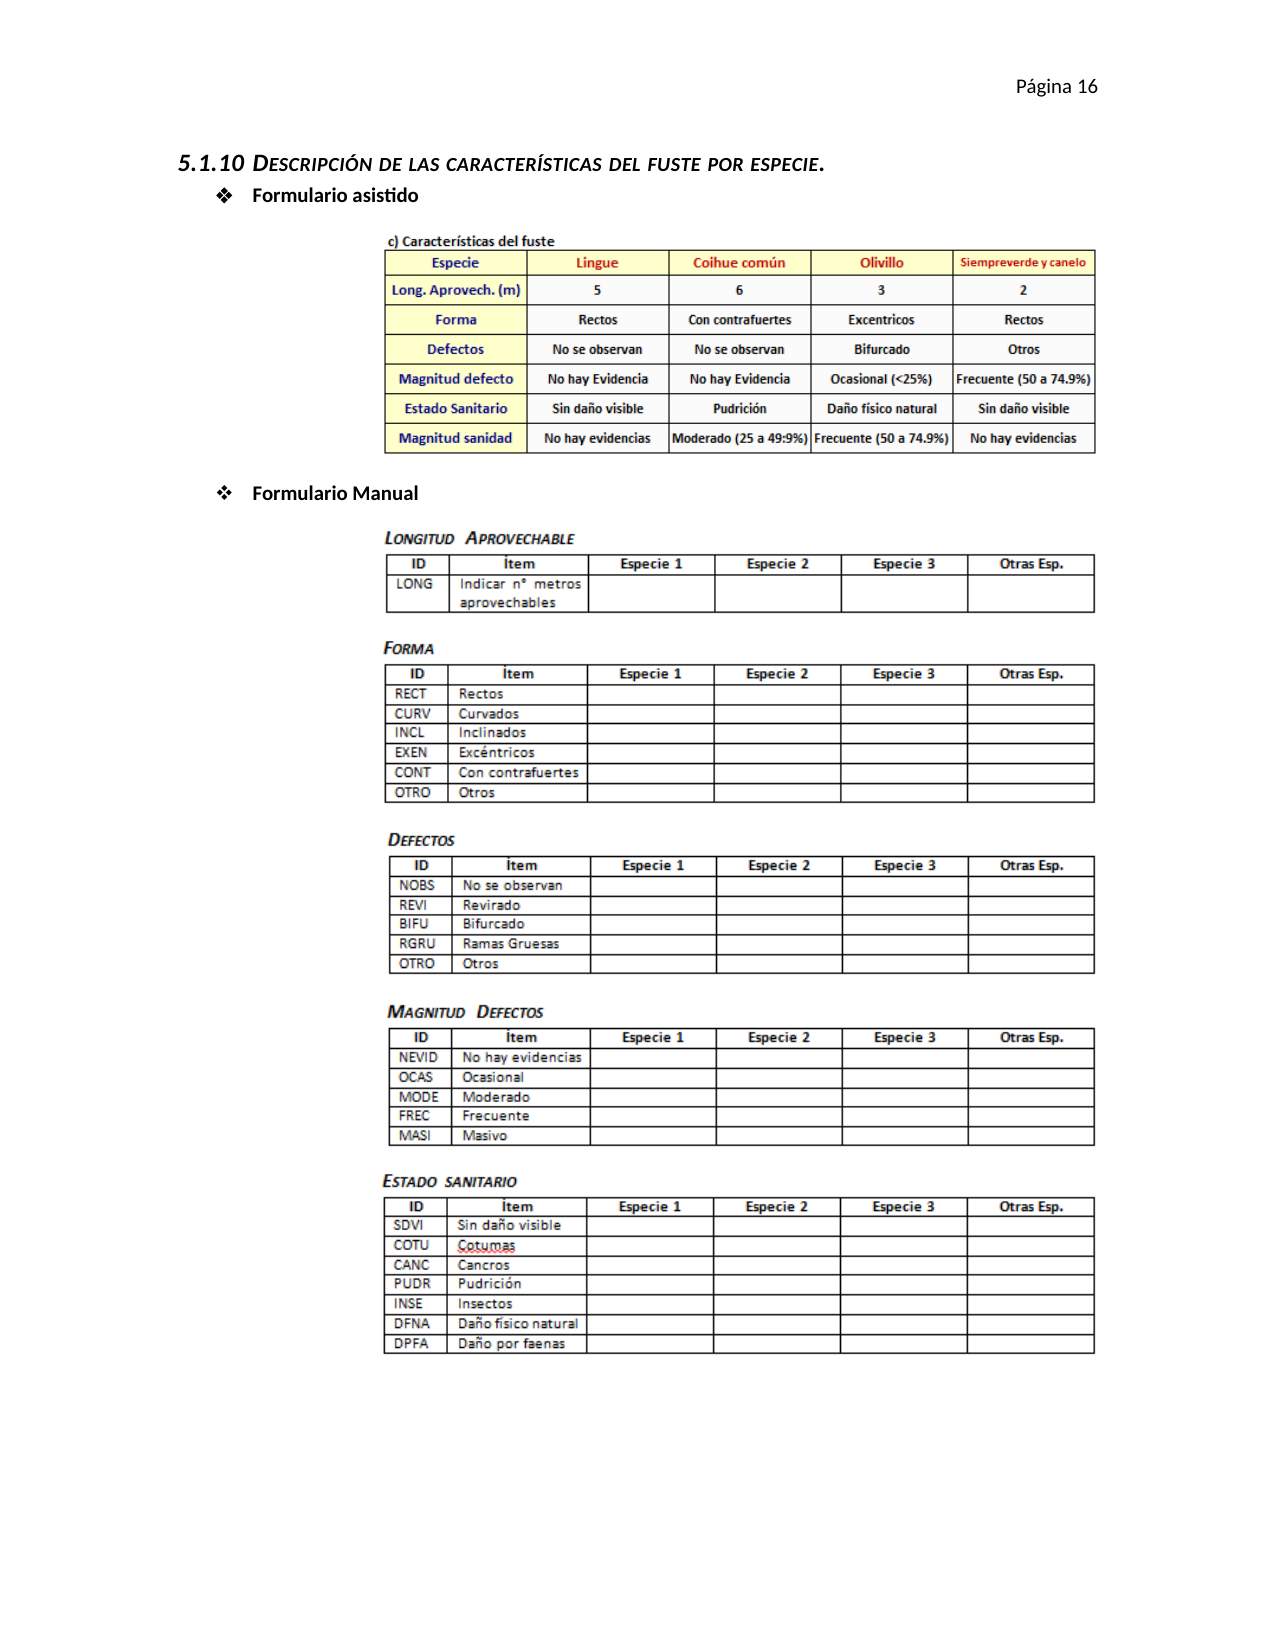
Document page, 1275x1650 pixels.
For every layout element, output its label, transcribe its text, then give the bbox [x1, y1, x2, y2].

picture [385, 830, 1098, 977]
picture [382, 530, 1098, 616]
picture [382, 640, 1098, 806]
picture [386, 1001, 1098, 1149]
list Formulario Manual [215, 480, 1098, 506]
list Formulario asistido [215, 183, 1098, 208]
picture [381, 1173, 1098, 1357]
subtitle Descripción de las características del fuste por especie. [177, 148, 1098, 178]
picture [382, 232, 1098, 456]
